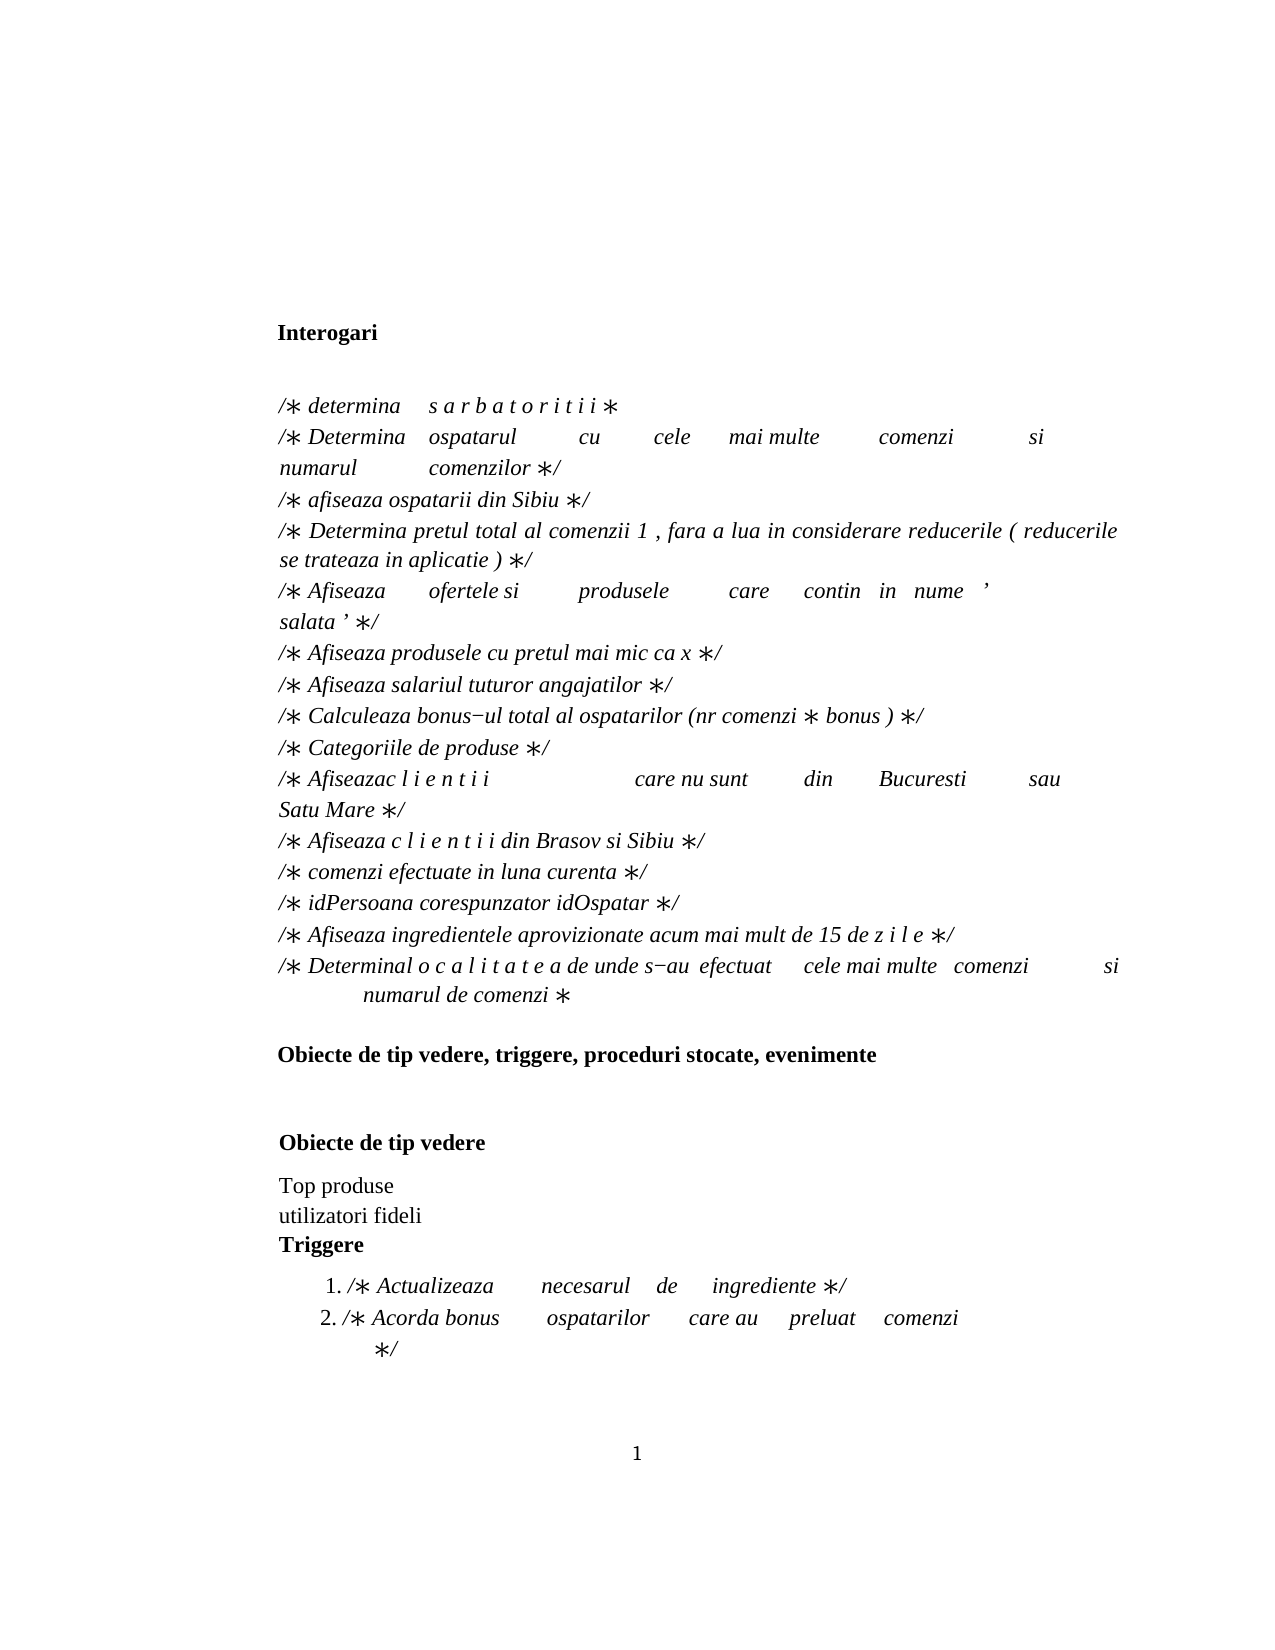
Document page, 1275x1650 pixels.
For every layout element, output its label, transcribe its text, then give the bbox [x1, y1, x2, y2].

text ∗/ [373, 1334, 991, 1361]
subtitle Obiecte de tip vedere [279, 1129, 1134, 1155]
text /∗ Afiseaza c l i e n t i i din Brasov si Sibiu ∗/ [279, 826, 988, 853]
text /∗ Determina l o c a l i t a t e a de unde s−au efectuat cele mai multe comenzi si numarul de comenzi ∗ [279, 951, 1134, 1008]
text /∗ Calculeaza bonus−ul total al ospatarilor (nr comenzi ∗ bonus ) ∗/ [279, 701, 1122, 729]
text /∗ Determina pretul total al comenzii 1 , fara a lua in considerare reducerile ( reducerile se trateaza in aplicatie ) ∗/ [279, 515, 1122, 572]
subtitle Interogari [277, 319, 1054, 345]
subtitle Triggere [279, 1231, 1134, 1257]
text utilizatori fideli [279, 1202, 1134, 1228]
text /∗ Afiseaza salariul tuturor angajatilor ∗/ [279, 669, 926, 697]
text /∗ Categoriile de produse ∗/ [279, 732, 1134, 760]
text /∗ Afiseaza ingredientele aprovizionate acum mai mult de 15 de z i l e ∗/ [279, 919, 980, 947]
text /∗ determina s a r b a t o r i t i i ∗ [279, 390, 950, 418]
text /∗ idPersoana corespunzator idOspatar ∗/ [279, 888, 980, 916]
text 1. /∗ Actualizeaza necesarul de ingrediente ∗/ [279, 1271, 1134, 1298]
text /∗ afiseaza ospatarii din Sibiu ∗/ [279, 484, 950, 512]
text /∗ Afiseaza produsele cu pretul mai mic ca x ∗/ [279, 638, 1122, 666]
text /∗ Determina ospatarul cu cele mai multe comenzi si numarul comenzilor ∗/ [279, 422, 1122, 481]
text /∗ comenzi efectuate in luna curenta ∗/ [279, 857, 980, 884]
text /∗ Afiseaza c l i e n t i i care nu sunt din Bucuresti sau [279, 763, 1134, 791]
text Satu Mare ∗/ [279, 794, 988, 822]
subtitle Obiecte de tip vedere, triggere, proceduri stocate, evenimente [277, 1041, 1054, 1067]
text 2. /∗ Acorda bonus ospatarilor care au preluat comenzi [279, 1302, 1134, 1330]
text Top produse [279, 1172, 996, 1199]
text /∗ Afiseaza ofertele si produsele care contin in nume ’ salata ’ ∗/ [279, 576, 991, 634]
